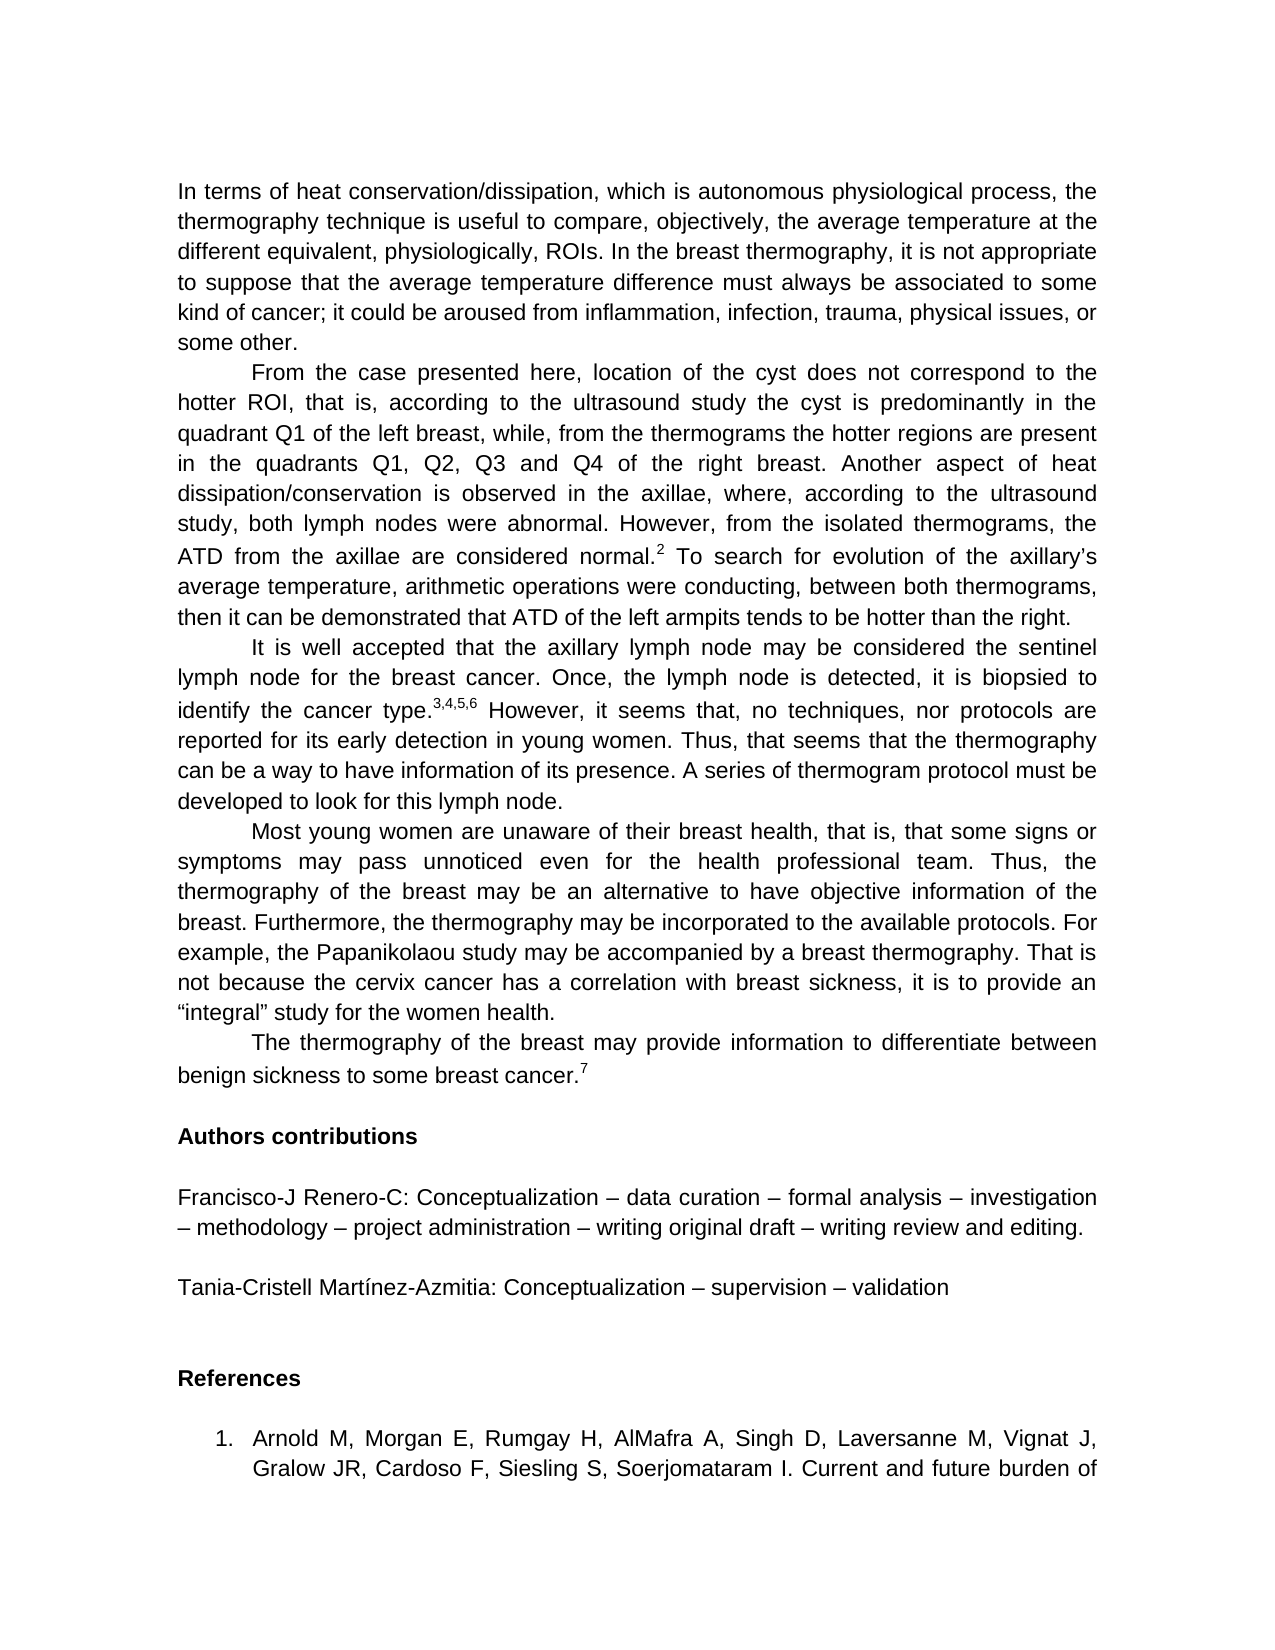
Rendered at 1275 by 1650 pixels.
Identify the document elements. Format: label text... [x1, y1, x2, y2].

text In terms of heat conservation/dissipation, which is autonomous physiological process, the thermography technique is useful to compare, objectively, the average temperature at the different equivalent, physiologically, ROIs. In the breast thermography, it is not appropriate to suppose that the average temperature difference must always be associated to some kind of cancer; it could be aroused from inflammation, infection, trauma, physical issues, or some other. [177, 178, 1098, 355]
text The thermography of the breast may provide information to differentiate between benign sickness to some breast cancer.7 [177, 1029, 1098, 1089]
text Authors contributions [177, 1123, 1098, 1149]
text Tania-Cristell Martínez-Azmitia: Conceptualization – supervision – validation [177, 1274, 1098, 1301]
text Francisco-J Renero-C: Conceptualization – data curation – formal analysis – investigation – methodology – project administration – writing original draft – writing review and editing. [177, 1183, 1098, 1240]
text Most young women are unaware of their breast health, that is, that some signs or symptoms may pass unnoticed even for the health professional team. Thus, the thermography of the breast may be an alternative to have objective information of the breast. Furthermore, the thermography may be incorporated to the available protocols. For example, the Papanikolaou study may be accompanied by a breast thermography. That is not because the cervix cancer has a correlation with breast sickness, it is to provide an “integral” study for the women health. [177, 818, 1098, 1025]
text References [177, 1365, 1098, 1391]
text It is well accepted that the axillary lymph node may be considered the sentinel lymph node for the breast cancer. Once, the lymph node is detected, it is biopsied to identify the cancer type.3,4,5,6 However, it seems that, no techniques, nor protocols are reported for its early detection in young women. Thus, that seems that the thermography can be a way to have information of its presence. A series of thermogram protocol must be developed to look for this lymph node. [177, 634, 1098, 814]
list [215, 1425, 1098, 1482]
text From the case presented here, location of the cyst does not correspond to the hotter ROI, that is, according to the ultrasound study the cyst is predominantly in the quadrant Q1 of the left breast, while, from the thermograms the hotter regions are present in the quadrants Q1, Q2, Q3 and Q4 of the right breast. Another aspect of heat dissipation/conservation is observed in the axillae, where, according to the ultrasound study, both lymph nodes were abnormal. However, from the isolated thermograms, the ATD from the axillae are considered normal.2 To search for evolution of the axillary’s average temperature, arithmetic operations were conducting, between both thermograms, then it can be demonstrated that ATD of the left armpits tends to be hotter than the right. [177, 359, 1098, 630]
